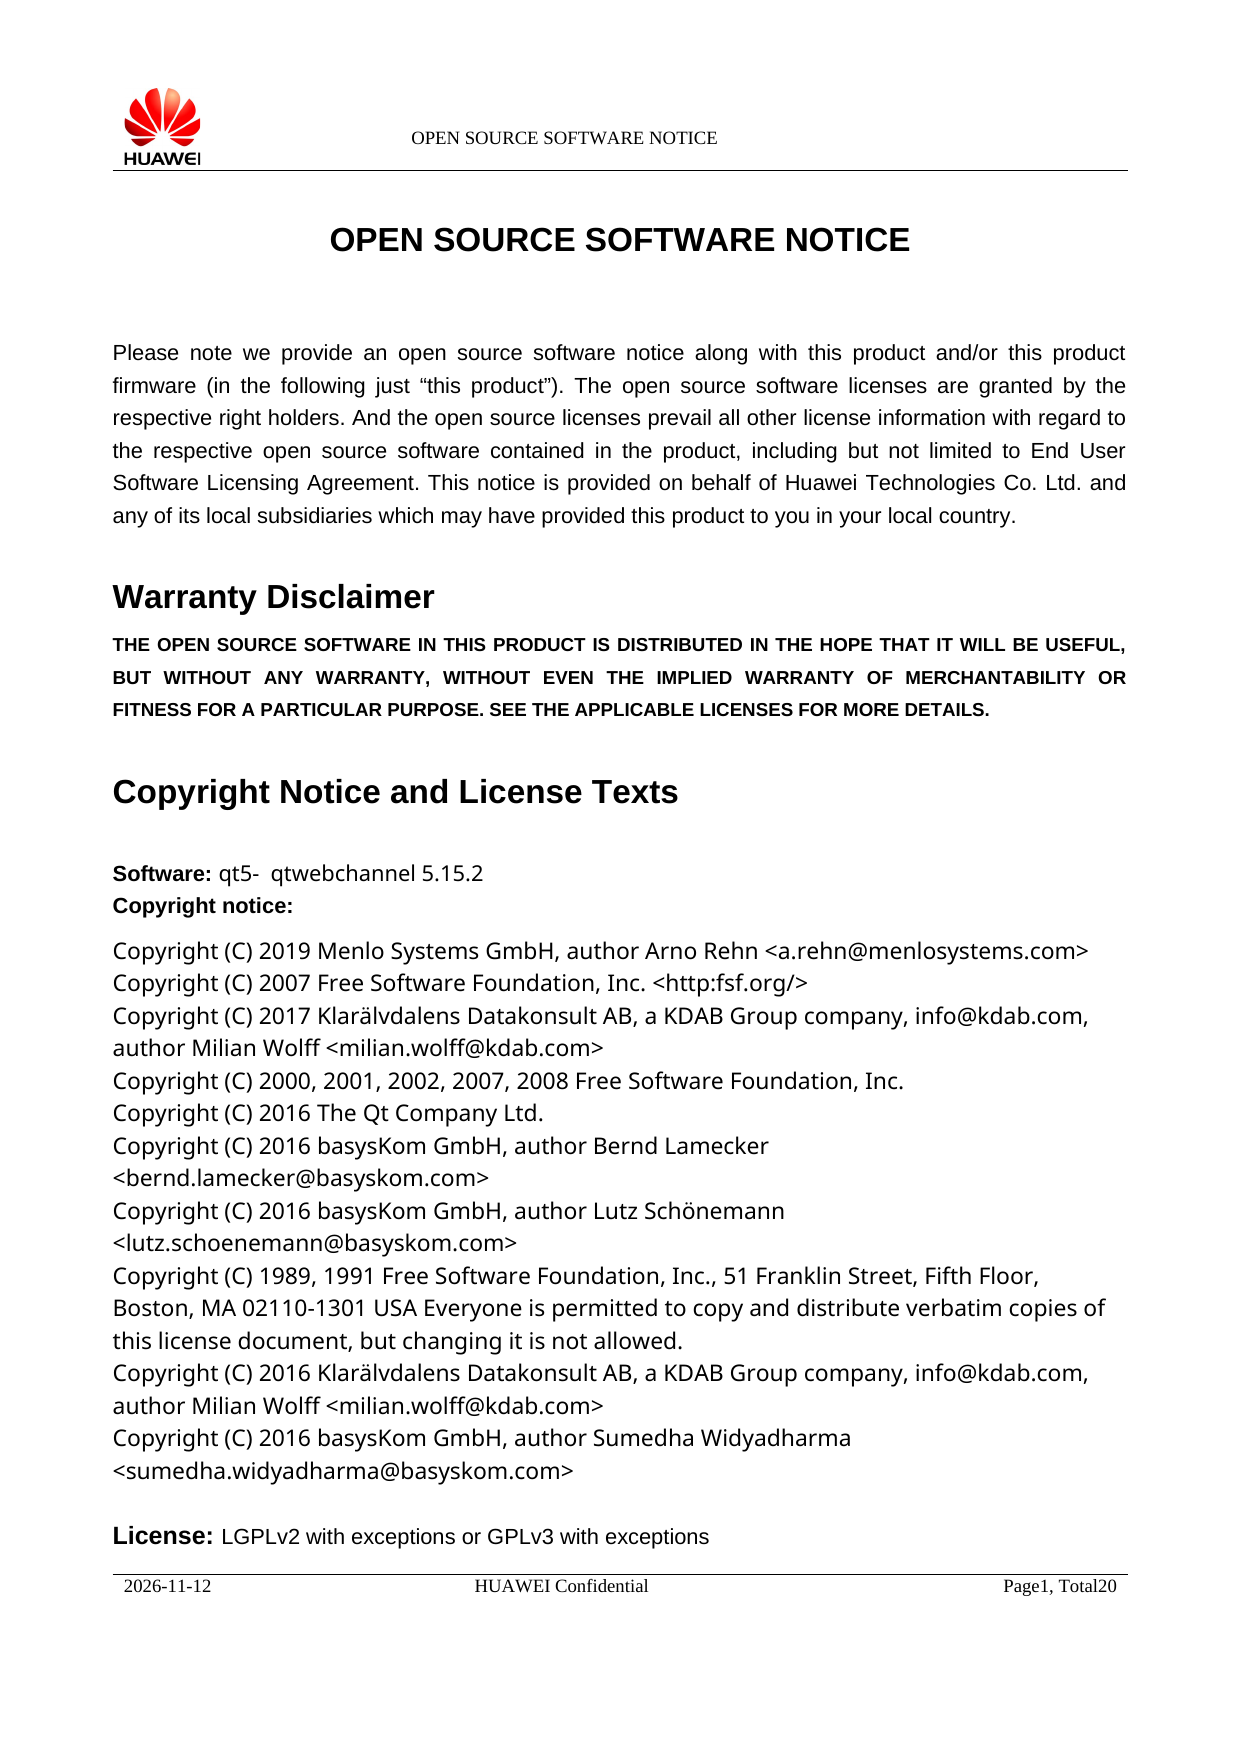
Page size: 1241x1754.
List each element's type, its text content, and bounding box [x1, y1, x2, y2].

text The open source software in this product is distributed in the hope that it will be useful, but WITHOUT ANY WARRANTY, without even the implied warranty of MERCHANTABILITY or FITNESS FOR A PARTICULAR PURPOSE. See the applicable licenses for more details. [112, 629, 1128, 726]
text Copyright Notice and License Texts [112, 759, 1128, 824]
picture [124, 88, 201, 165]
text Copyright notice: [112, 889, 1128, 921]
title Software: qt5- qtwebchannel 5.15.2 [112, 856, 1128, 889]
text Please note we provide an open source software notice along with this product and/or this product firmware (in the following just “this product”). The open source software licenses are granted by the respective right holders. And the open source licenses prevail all other license information with regard to the respective open source software contained in the product, including but not limited to End User Software Licensing Agreement. This notice is provided on behalf of Huawei Technologies Co. Ltd. and any of its local subsidiaries which may have provided this product to you in your local country. [112, 336, 1128, 531]
text Warranty Disclaimer [112, 564, 1128, 629]
text OPEN SOURCE SOFTWARE NOTICE [112, 206, 1128, 271]
text Copyright (C) 2019 Menlo Systems GmbH, author Arno Rehn <a.rehn@menlosystems.com> Copyright (C) 2007 Free Software Foundation, Inc. <http:fsf.org/> Copyright (C) 2017 Klarälvdalens Datakonsult AB, a KDAB Group company, info@kdab.com, author Milian Wolff <milian.wolff@kdab.com> Copyright (C) 2000, 2001, 2002, 2007, 2008 Free Software Foundation, Inc. Copyright (C) 2016 The Qt Company Ltd. Copyright (C) 2016 basysKom GmbH, author Bernd Lamecker <bernd.lamecker@basyskom.com> Copyright (C) 2016 basysKom GmbH, author Lutz Schönemann <lutz.schoenemann@basyskom.com> Copyright (C) 1989, 1991 Free Software Foundation, Inc., 51 Franklin Street, Fifth Floor, Boston, MA 02110-1301 USA Everyone is permitted to copy and distribute verbatim copies of this license document, but changing it is not allowed. Copyright (C) 2016 Klarälvdalens Datakonsult AB, a KDAB Group company, info@kdab.com, author Milian Wolff <milian.wolff@kdab.com> Copyright (C) 2016 basysKom GmbH, author Sumedha Widyadharma <sumedha.widyadharma@basyskom.com> [112, 934, 1128, 1519]
text License: LGPLv2 with exceptions or GPLv3 with exceptions [112, 1519, 1128, 1551]
